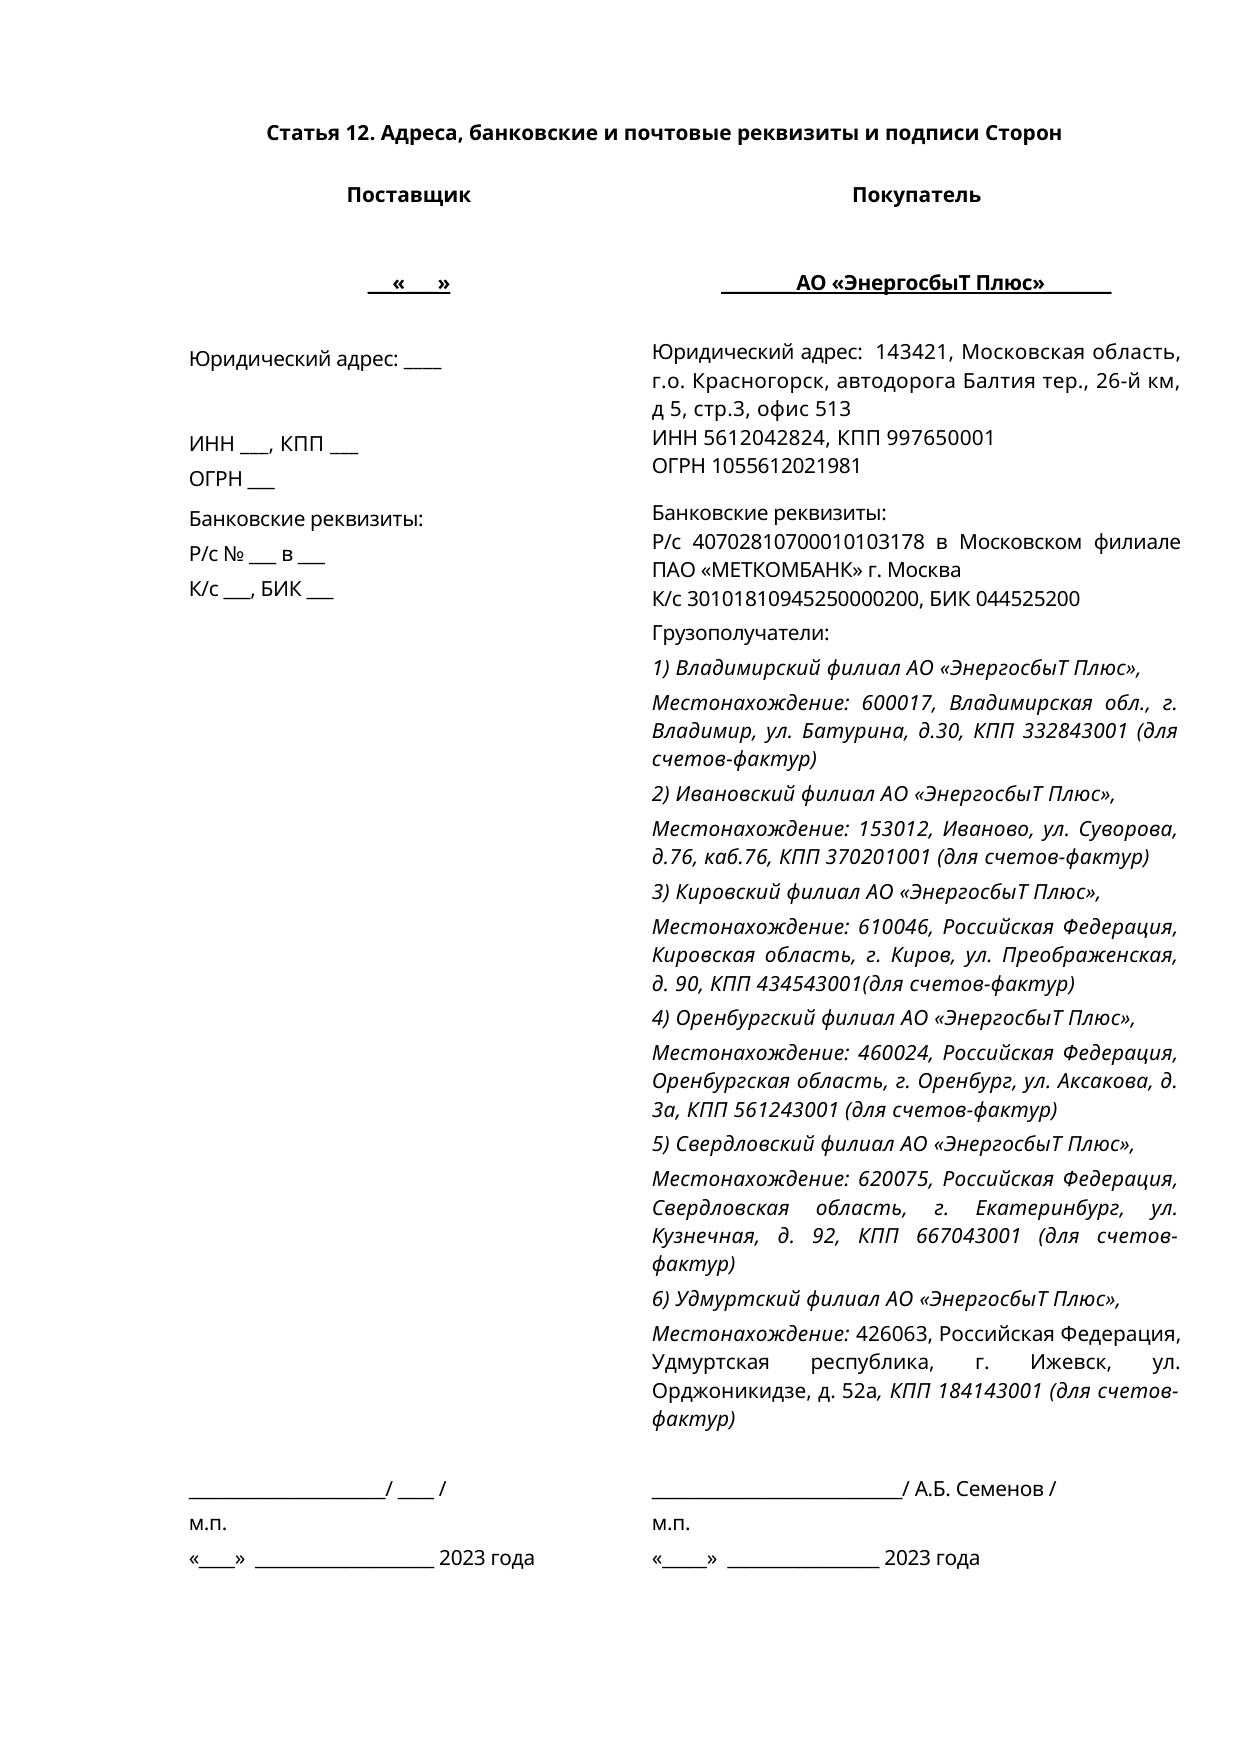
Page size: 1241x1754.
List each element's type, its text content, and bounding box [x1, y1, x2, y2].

table_cell Банковские реквизиты: Р/с № ___ в ___ К/с ___, БИК ___ [177, 498, 640, 1467]
text Статья 12. Адреса, банковские и почтовые реквизиты и подписи Сторон [177, 118, 1152, 147]
table_header Поставщик [177, 168, 640, 262]
table_cell ИНН 5612042824, КПП 997650001 ОГРН 1055612021981 [640, 423, 1192, 498]
table_cell Банковские реквизиты: Р/с 40702810700010103178 в Московском филиале ПАО «МЕТКОМБАНК» г. Москва К/с 30101810945250000200, БИК 044525200 Грузополучатели: 1) Владимирский филиал АО «ЭнергосбыТ Плюс», Местонахождение: 600017, Владимирская обл., г. Владимир, ул. Батурина, д.30, КПП 332843001 (для счетов-фактур) 2) Ивановский филиал АО «ЭнергосбыТ Плюс», Местонахождение: 153012, Иваново, ул. Суворова, д.76, каб.76, КПП 370201001 (для счетов-фактур) 3) Кировский филиал АО «ЭнергосбыТ Плюс», Местонахождение: 610046, Российская Федерация, Кировская область, г. Киров, ул. Преображенская, д. 90, КПП 434543001(для счетов-фактур) 4) Оренбургский филиал АО «ЭнергосбыТ Плюс», Местонахождение: 460024, Российская Федерация, Оренбургская область, г. Оренбург, ул. Аксакова, д. 3а, КПП 561243001 (для счетов-фактур) 5) Свердловский филиал АО «ЭнергосбыТ Плюс», Местонахождение: 620075, Российская Федерация, Свердловская область, г. Екатеринбург, ул. Кузнечная, д. 92, КПП 667043001 (для счетов-фактур) 6) Удмуртский филиал АО «ЭнергосбыТ Плюс», Местонахождение: 426063, Российская Федерация, Удмуртская республика, г. Ижевск, ул. Орджоникидзе, д. 52а, КПП 184143001 (для счетов-фактур) [640, 498, 1192, 1467]
table_cell Юридический адрес: 143421, Московская область, г.о. Красногорск, автодорога Балтия тер., 26-й км, д 5, стр.3, офис 513 [640, 338, 1192, 423]
table_cell ___«____» [177, 262, 640, 337]
table_cell ____________________________/ А.Б. Семенов / м.п. «_____» _________________ 2023 года [640, 1468, 1192, 1578]
table_header Покупатель [640, 168, 1192, 262]
table_cell Юридический адрес: ____ [177, 338, 640, 423]
table_cell ______________________/ ____ / м.п. «____» ____________________ 2023 года [177, 1468, 640, 1578]
table_cell _________АО «ЭнергосбыТ Плюс»________ [640, 262, 1192, 337]
table_cell ИНН ___, КПП ___ ОГРН ___ [177, 423, 640, 498]
